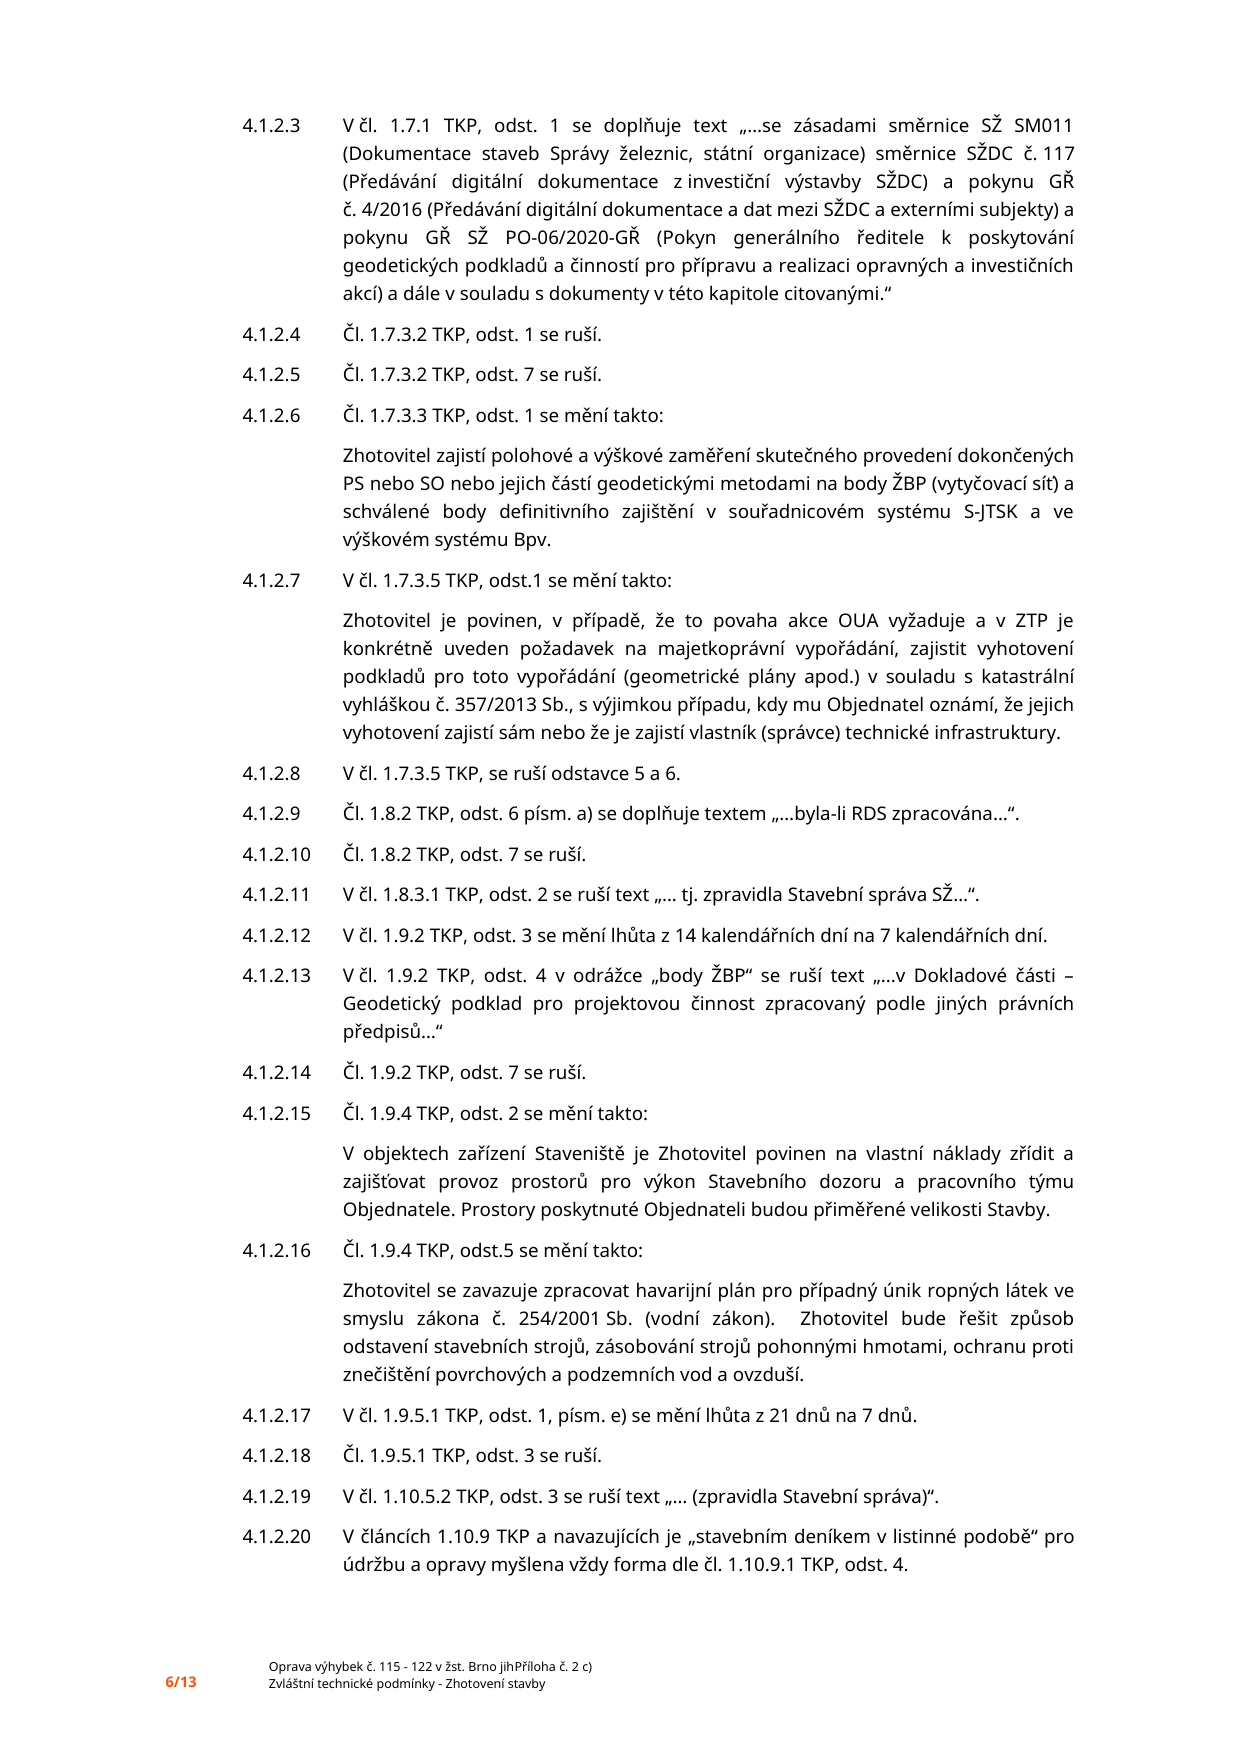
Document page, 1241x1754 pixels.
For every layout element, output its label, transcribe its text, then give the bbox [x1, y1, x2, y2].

text Čl. 1.8.2 TKP, odst. 7 se ruší. [242, 841, 1075, 867]
text V článcích 1.10.9 TKP a navazujících je „stavebním deníkem v listinné podobě“ pro údržbu a opravy myšlena vždy forma dle čl. 1.10.9.1 TKP, odst. 4. [242, 1523, 1075, 1577]
text V čl. 1.7.3.5 TKP, se ruší odstavce 5 a 6. [242, 760, 1075, 786]
text V čl. 1.9.2 TKP, odst. 3 se mění lhůta z 14 kalendářních dní na 7 kalendářních dní. [242, 922, 1075, 948]
text V čl. 1.8.3.1 TKP, odst. 2 se ruší text „… tj. zpravidla Stavební správa SŽ…“. [242, 882, 1075, 907]
text V čl. 1.7.3.5 TKP, odst.1 se mění takto: [242, 567, 1075, 592]
text V čl. 1.9.5.1 TKP, odst. 1, písm. e) se mění lhůta z 21 dnů na 7 dnů. [242, 1402, 1075, 1427]
text V čl. 1.9.2 TKP, odst. 4 v odrážce „body ŽBP“ se ruší text „...v Dokladové části – Geodetický podklad pro projektovou činnost zpracovaný podle jiných právních předpisů…“ [242, 963, 1075, 1044]
text Čl. 1.7.3.2 TKP, odst. 7 se ruší. [242, 361, 1075, 387]
list Zhotovitel se zavazuje zpracovat havarijní plán pro případný únik ropných látek ve smyslu zákona č. 254/2001 Sb. (vodní zákon). Zhotovitel bude řešit způsob odstavení stavebních strojů, zásobování strojů pohonnými hmotami, ochranu proti znečištění povrchových a podzemních vod a ovzduší. [343, 1277, 1075, 1387]
text Čl. 1.9.5.1 TKP, odst. 3 se ruší. [242, 1442, 1075, 1468]
text V čl. 1.10.5.2 TKP, odst. 3 se ruší text „… (zpravidla Stavební správa)“. [242, 1483, 1075, 1508]
text Čl. 1.8.2 TKP, odst. 6 písm. a) se doplňuje textem „…byla-li RDS zpracována…“. [242, 801, 1075, 826]
list Zhotovitel je povinen, v případě, že to povaha akce OUA vyžaduje a v ZTP je konkrétně uveden požadavek na majetkoprávní vypořádání, zajistit vyhotovení podkladů pro toto vypořádání (geometrické plány apod.) v souladu s katastrální vyhláškou č. 357/2013 Sb., s výjimkou případu, kdy mu Objednatel oznámí, že jejich vyhotovení zajistí sám nebo že je zajistí vlastník (správce) technické infrastruktury. [343, 607, 1075, 745]
text Čl. 1.7.3.3 TKP, odst. 1 se mění takto: [242, 402, 1075, 427]
list Zhotovitel zajistí polohové a výškové zaměření skutečného provedení dokončených PS nebo SO nebo jejich částí geodetickými metodami na body ŽBP (vytyčovací síť) a schválené body definitivního zajištění v souřadnicovém systému S-JTSK a ve výškovém systému Bpv. [343, 442, 1075, 552]
text V čl. 1.7.1 TKP, odst. 1 se doplňuje text „…se zásadami směrnice SŽ SM011 (Dokumentace staveb Správy železnic, státní organizace) směrnice SŽDC č. 117 (Předávání digitální dokumentace z investiční výstavby SŽDC) a pokynu GŘ č. 4/2016 (Předávání digitální dokumentace a dat mezi SŽDC a externími subjekty) a pokynu GŘ SŽ PO-06/2020-GŘ (Pokyn generálního ředitele k poskytování geodetických podkladů a činností pro přípravu a realizaci opravných a investičních akcí) a dále v souladu s dokumenty v této kapitole citovanými.“ [242, 112, 1075, 306]
text Čl. 1.7.3.2 TKP, odst. 1 se ruší. [242, 321, 1075, 346]
list V objektech zařízení Staveniště je Zhotovitel povinen na vlastní náklady zřídit a zajišťovat provoz prostorů pro výkon Stavebního dozoru a pracovního týmu Objednatele. Prostory poskytnuté Objednateli budou přiměřené velikosti Stavby. [343, 1140, 1075, 1222]
text Čl. 1.9.2 TKP, odst. 7 se ruší. [242, 1059, 1075, 1085]
text Čl. 1.9.4 TKP, odst.5 se mění takto: [242, 1237, 1075, 1262]
text Čl. 1.9.4 TKP, odst. 2 se mění takto: [242, 1100, 1075, 1125]
